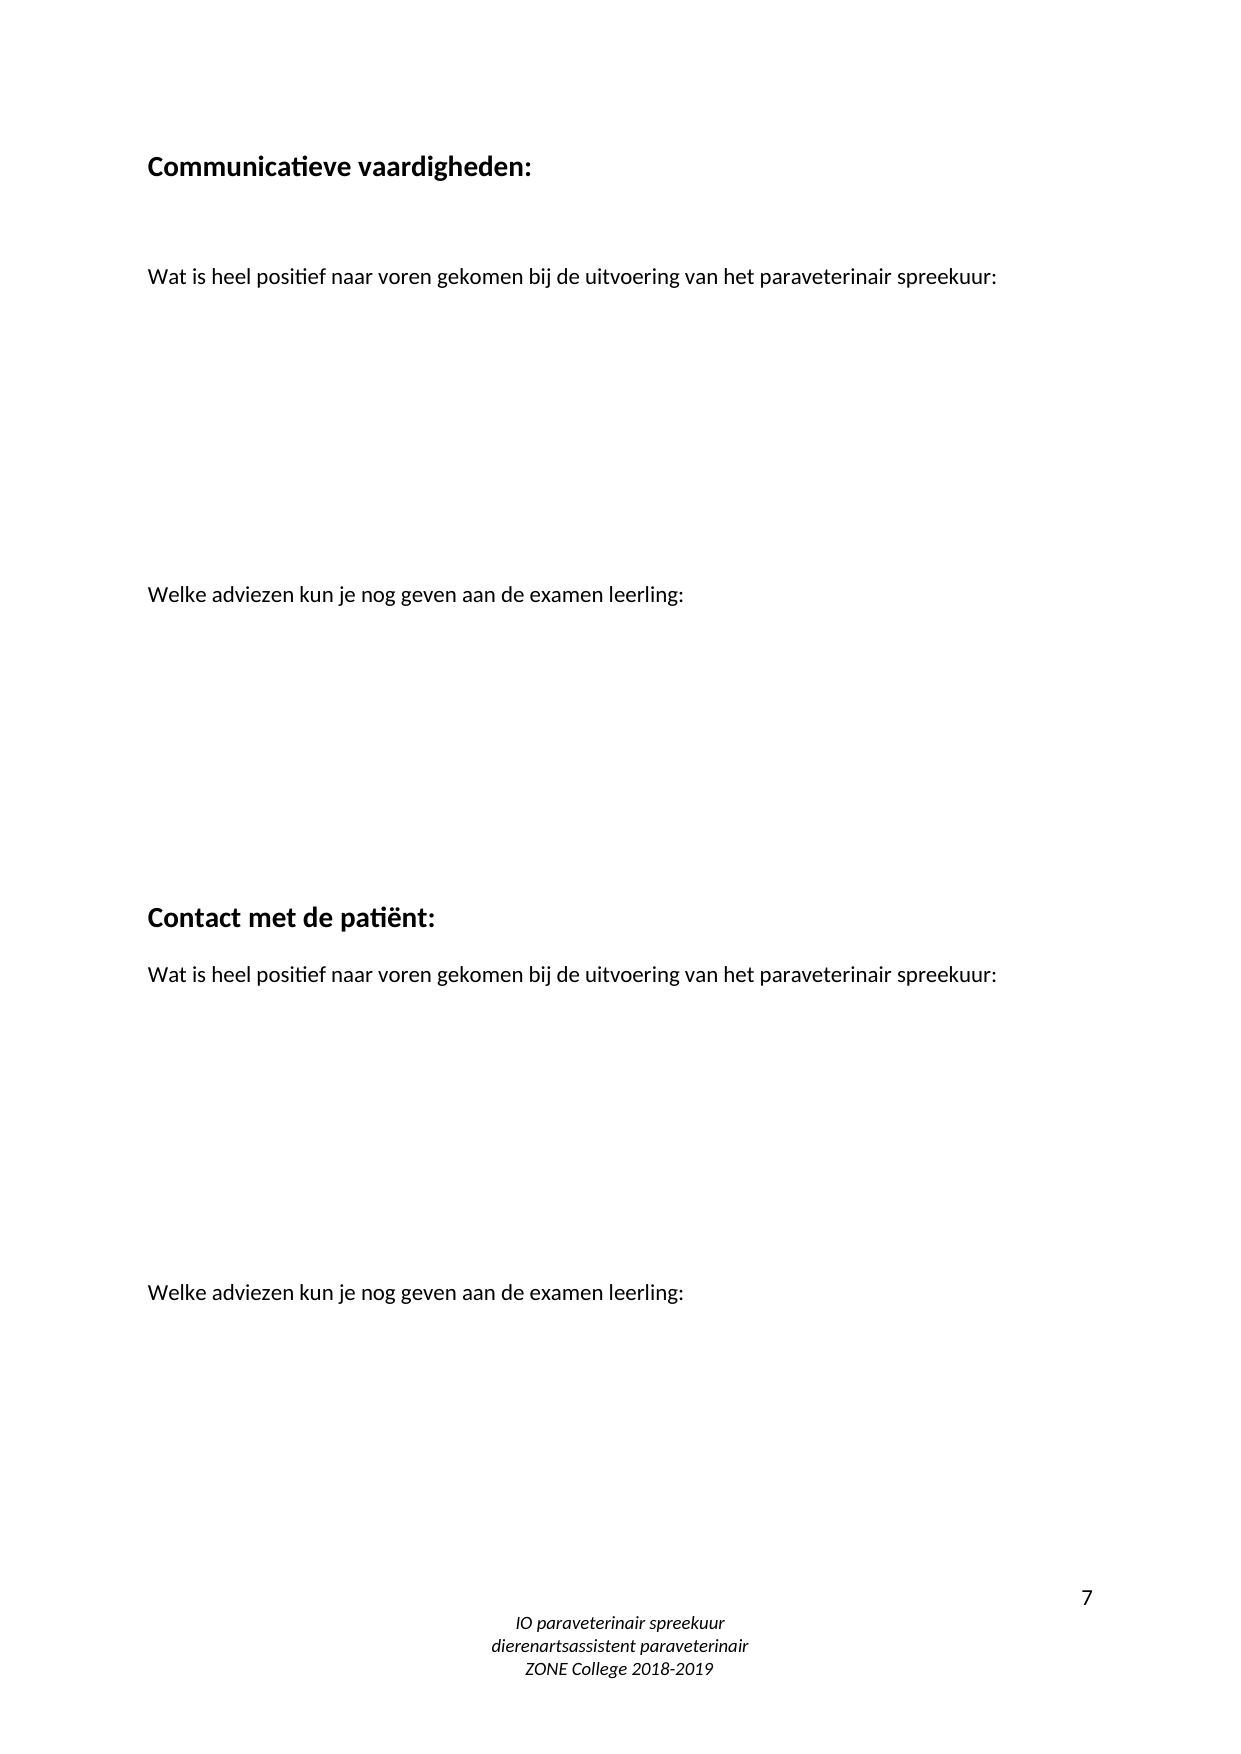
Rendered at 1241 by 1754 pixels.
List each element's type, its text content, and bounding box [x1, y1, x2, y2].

text Communicatieve vaardigheden: [148, 148, 1093, 183]
text Welke adviezen kun je nog geven aan de examen leerling: [148, 581, 1093, 608]
text Contact met de patiënt: [148, 899, 1093, 934]
text Welke adviezen kun je nog geven aan de examen leerling: [148, 1278, 1093, 1307]
text Wat is heel positief naar voren gekomen bij de uitvoering van het paraveterinair spreekuur: [148, 960, 1093, 988]
text Wat is heel positief naar voren gekomen bij de uitvoering van het paraveterinair spreekuur: [148, 262, 1093, 290]
